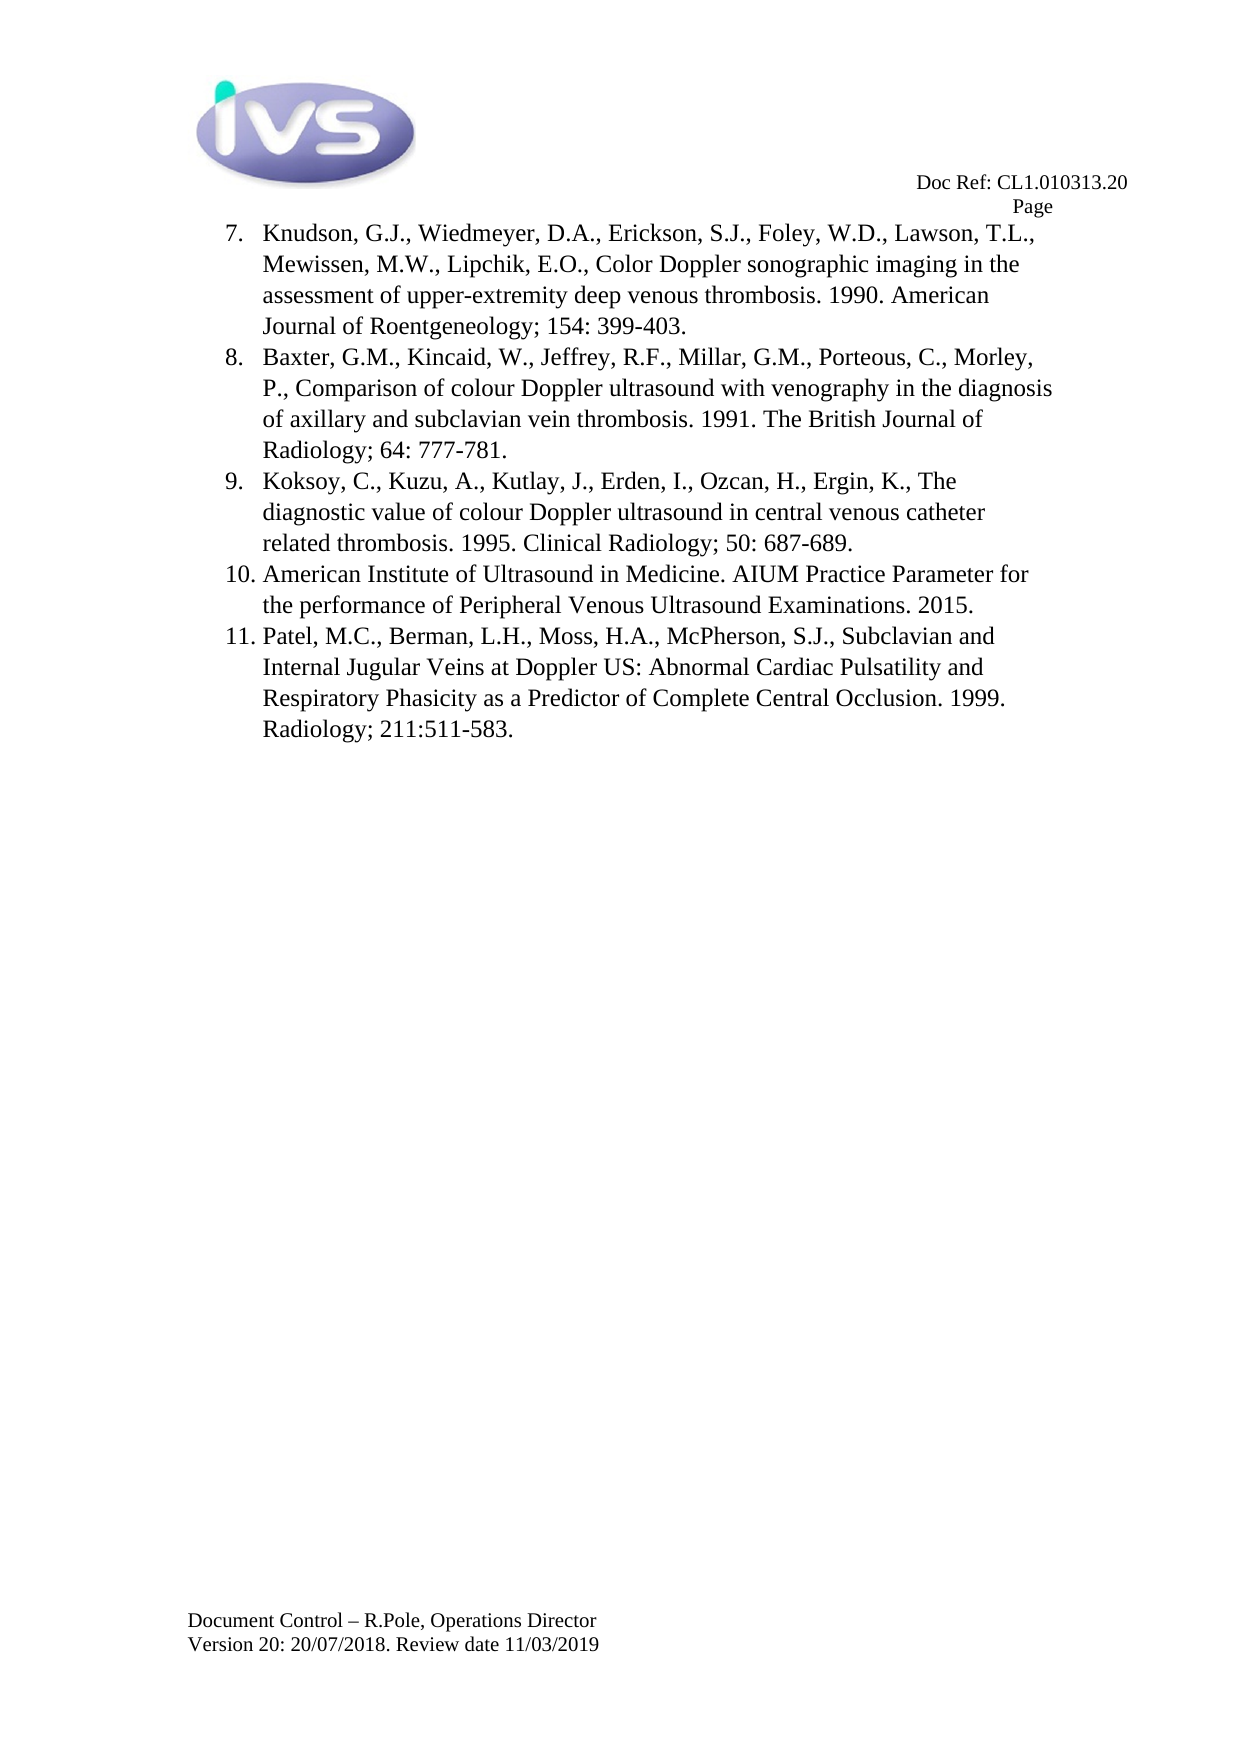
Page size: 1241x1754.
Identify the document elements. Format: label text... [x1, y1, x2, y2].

list Koksoy, C., Kuzu, A., Kutlay, J., Erden, I., Ozcan, H., Ergin, K., The diagnostic value of colour Doppler ultrasound in central venous catheter related thrombosis. 1995. Clinical Radiology; 50: 687-689. [225, 466, 1053, 557]
list American Institute of Ultrasound in Medicine. AIUM Practice Parameter for the performance of Peripheral Venous Ultrasound Examinations. 2015. [225, 559, 1053, 619]
list Baxter, G.M., Kincaid, W., Jeffrey, R.F., Millar, G.M., Porteous, C., Morley, P., Comparison of colour Doppler ultrasound with venography in the diagnosis of axillary and subclavian vein thrombosis. 1991. The British Journal of Radiology; 64: 777-781. [225, 342, 1053, 464]
picture [187, 75, 416, 189]
list Knudson, G.J., Wiedmeyer, D.A., Erickson, S.J., Foley, W.D., Lawson, T.L., Mewissen, M.W., Lipchik, E.O., Color Doppler sonographic imaging in the assessment of upper-extremity deep venous thrombosis. 1990. American Journal of Roentgeneology; 154: 399-403. [225, 218, 1053, 339]
list Patel, M.C., Berman, L.H., Moss, H.A., McPherson, S.J., Subclavian and Internal Jugular Veins at Doppler US: Abnormal Cardiac Pulsatility and Respiratory Phasicity as a Predictor of Complete Central Occlusion. 1999. Radiology; 211:511-583. [225, 621, 1053, 743]
